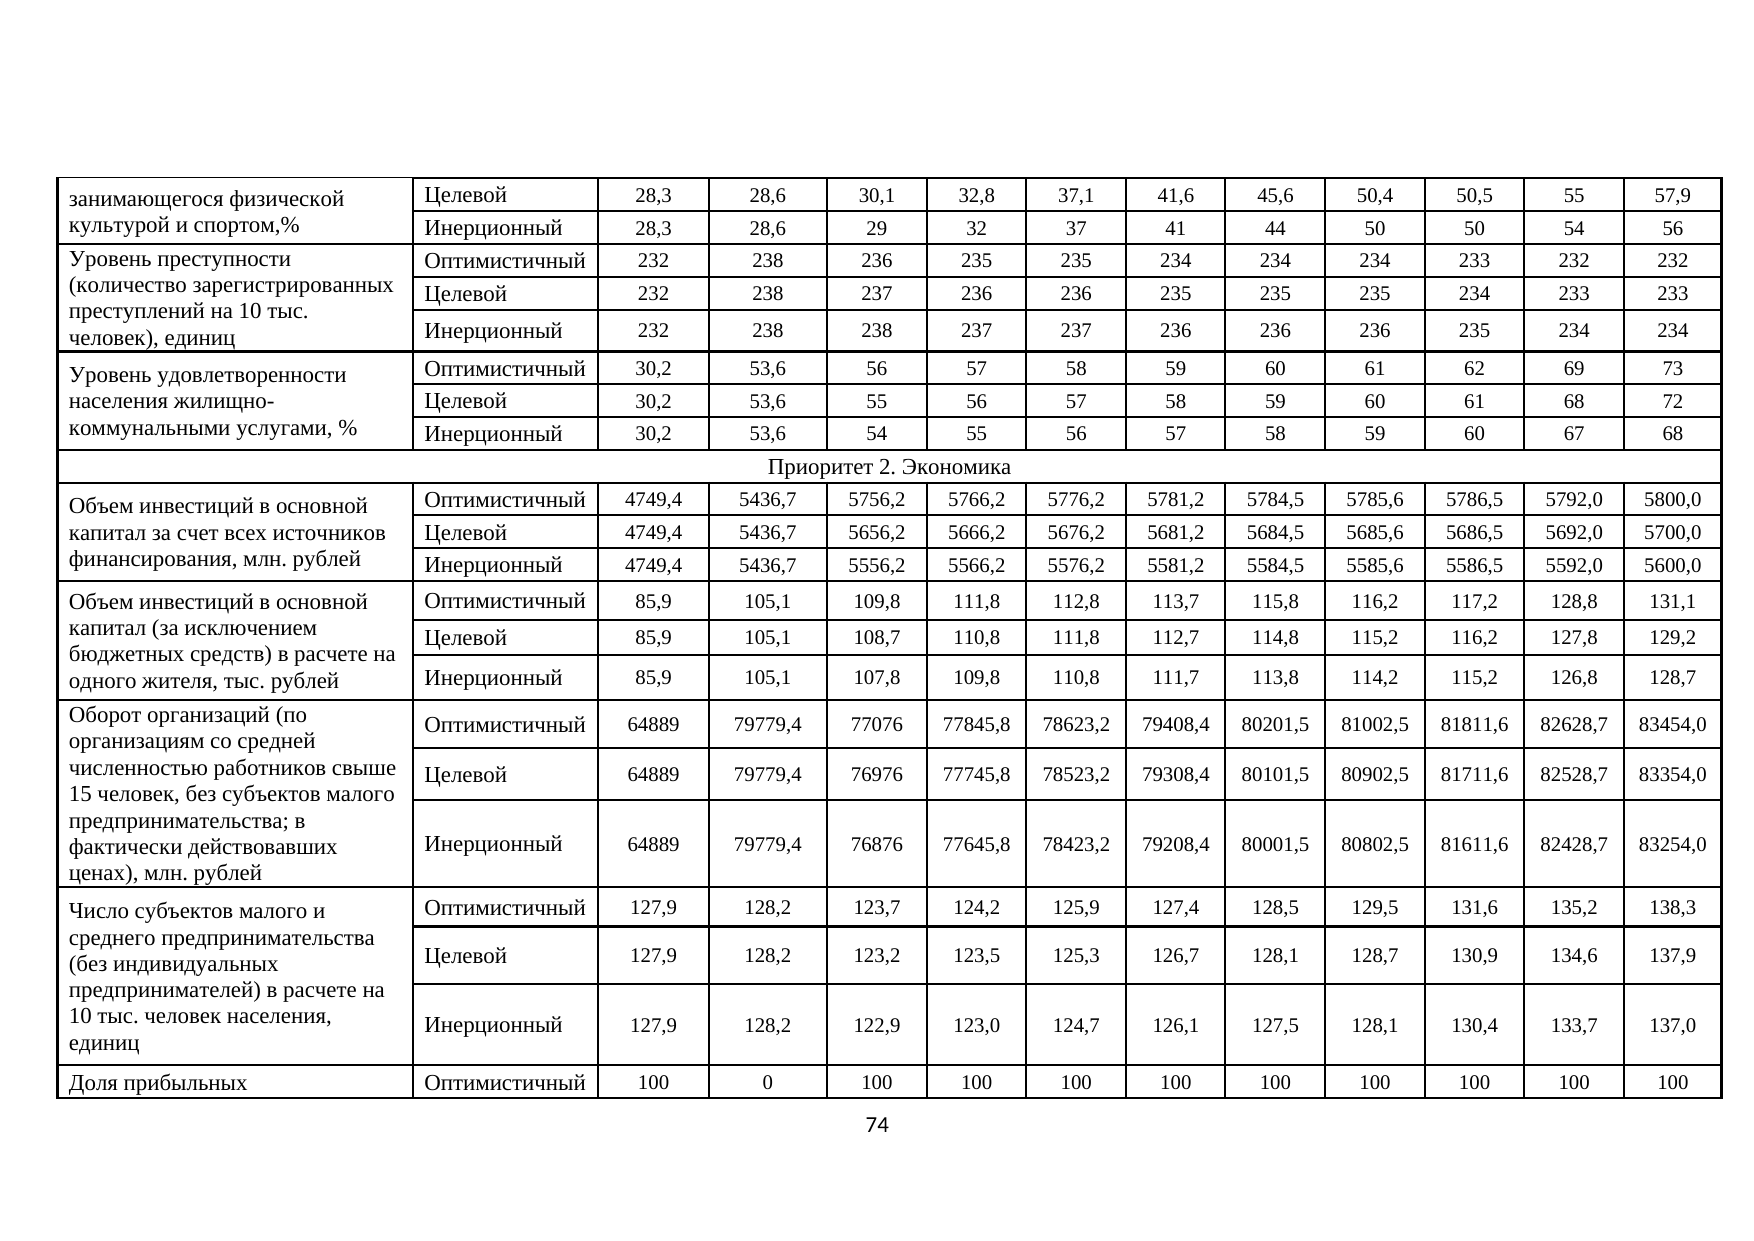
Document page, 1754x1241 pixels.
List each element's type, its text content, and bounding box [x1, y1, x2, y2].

table_cell 116,2 [1326, 582, 1424, 619]
table_cell 128,1 [1226, 928, 1324, 983]
table_cell Инерционный [414, 212, 597, 243]
table_cell 37,1 [1027, 179, 1125, 210]
table_cell Объем инвестиций в основной капитал за счет всех источников финансирования, млн. рублей [59, 484, 412, 580]
table_cell Инерционный [414, 311, 597, 350]
table_cell Инерционный [414, 549, 597, 580]
table_cell 115,2 [1426, 656, 1523, 699]
table_cell 83254,0 [1625, 801, 1720, 886]
table_cell 5685,6 [1326, 516, 1424, 547]
table_cell 237 [828, 278, 926, 308]
table_cell 123,5 [928, 928, 1025, 983]
table_cell 85,9 [599, 621, 708, 653]
table_cell Уровень преступности (количество зарегистрированных преступлений на 10 тыс. человек), единиц [59, 245, 412, 350]
table_cell 82428,7 [1525, 801, 1623, 886]
table_cell 82528,7 [1525, 749, 1623, 799]
table_cell Инерционный [414, 801, 597, 886]
table_cell 55 [828, 385, 926, 416]
table_cell 69 [1525, 353, 1623, 383]
table_cell 30,1 [828, 179, 926, 210]
table_cell 5800,0 [1625, 484, 1720, 514]
table_cell 50 [1426, 212, 1523, 243]
table_cell 100 [1226, 1066, 1324, 1097]
table_cell 50 [1326, 212, 1424, 243]
table_cell 127,9 [599, 928, 708, 983]
table_cell 232 [1525, 245, 1623, 276]
table_cell 79308,4 [1127, 749, 1224, 799]
table_cell 126,8 [1525, 656, 1623, 699]
table_cell 235 [1027, 245, 1125, 276]
table_cell 81002,5 [1326, 701, 1424, 747]
table_cell 4749,4 [599, 484, 708, 514]
table_cell 238 [828, 311, 926, 350]
table_cell 45,6 [1226, 179, 1324, 210]
table_cell 56 [1027, 418, 1125, 449]
table_cell 78523,2 [1027, 749, 1125, 799]
table_cell 62 [1426, 353, 1523, 383]
table_cell 232 [599, 311, 708, 350]
table_cell 83354,0 [1625, 749, 1720, 799]
table_cell 233 [1525, 278, 1623, 308]
table_cell Инерционный [414, 418, 597, 449]
table_cell 100 [928, 1066, 1025, 1097]
table_cell 54 [1525, 212, 1623, 243]
table_cell 81711,6 [1426, 749, 1523, 799]
table_cell 53,6 [710, 418, 826, 449]
table_cell 114,8 [1226, 621, 1324, 653]
table_cell 5436,7 [710, 484, 826, 514]
table_cell 109,8 [928, 656, 1025, 699]
table_cell Оптимистичный [414, 353, 597, 383]
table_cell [59, 1066, 412, 1097]
table_cell 5686,5 [1426, 516, 1523, 547]
table_cell 127,5 [1226, 985, 1324, 1064]
table_cell 235 [1326, 278, 1424, 308]
table_cell Целевой [414, 278, 597, 308]
table_cell 127,9 [599, 985, 708, 1064]
table_cell 100 [1027, 1066, 1125, 1097]
table_cell 5666,2 [928, 516, 1025, 547]
table_cell 59 [1326, 418, 1424, 449]
table_cell 236 [928, 278, 1025, 308]
table_cell 5692,0 [1525, 516, 1623, 547]
table_cell 60 [1326, 385, 1424, 416]
table_cell 81611,6 [1426, 801, 1523, 886]
table_cell 30,2 [599, 385, 708, 416]
table_cell 57 [1027, 385, 1125, 416]
table_cell 53,6 [710, 385, 826, 416]
table_cell 108,7 [828, 621, 926, 653]
table_cell 232 [599, 245, 708, 276]
table_cell Оптимистичный [414, 1066, 597, 1097]
table_cell 100 [1525, 1066, 1623, 1097]
table_cell 234 [1127, 245, 1224, 276]
table_cell 80001,5 [1226, 801, 1324, 886]
table_cell 85,9 [599, 582, 708, 619]
table_cell 105,1 [710, 582, 826, 619]
table_cell 78423,2 [1027, 801, 1125, 886]
table_cell 32 [928, 212, 1025, 243]
table_cell 77645,8 [928, 801, 1025, 886]
table_cell 77076 [828, 701, 926, 747]
table_cell 56 [928, 385, 1025, 416]
table_cell 105,1 [710, 621, 826, 653]
table_cell 105,1 [710, 656, 826, 699]
table_cell 56 [828, 353, 926, 383]
table_cell 80101,5 [1226, 749, 1324, 799]
table_cell Объем инвестиций в основной капитал (за исключением бюджетных средств) в расчете на одного жителя, тыс. рублей [59, 582, 412, 699]
table_cell 5792,0 [1525, 484, 1623, 514]
table_cell 41,6 [1127, 179, 1224, 210]
table_cell 82628,7 [1525, 701, 1623, 747]
table_cell 0 [710, 1066, 826, 1097]
table_cell 110,8 [1027, 656, 1125, 699]
table_cell 79408,4 [1127, 701, 1224, 747]
table_cell 54 [828, 418, 926, 449]
table_cell 115,8 [1226, 582, 1324, 619]
table_cell 113,8 [1226, 656, 1324, 699]
table_cell 128,7 [1625, 656, 1720, 699]
table_cell 28,6 [710, 179, 826, 210]
table_cell 55 [928, 418, 1025, 449]
table_cell Оптимистичный [414, 484, 597, 514]
table_cell 238 [710, 311, 826, 350]
table_cell 100 [599, 1066, 708, 1097]
table_cell Оптимистичный [414, 582, 597, 619]
table_cell 80201,5 [1226, 701, 1324, 747]
table_cell 128,2 [710, 985, 826, 1064]
table_cell 58 [1027, 353, 1125, 383]
table_cell 235 [928, 245, 1025, 276]
table_cell 234 [1426, 278, 1523, 308]
table_cell 68 [1525, 385, 1623, 416]
table_cell 238 [710, 278, 826, 308]
table_cell 76876 [828, 801, 926, 886]
table_cell 53,6 [710, 353, 826, 383]
table_cell 72 [1625, 385, 1720, 416]
table_cell 113,7 [1127, 582, 1224, 619]
table_cell Целевой [414, 749, 597, 799]
table_cell 109,8 [828, 582, 926, 619]
table_cell 83454,0 [1625, 701, 1720, 747]
table_cell 134,6 [1525, 928, 1623, 983]
table_cell 5556,2 [828, 549, 926, 580]
table_cell 111,8 [1027, 621, 1125, 653]
table_cell 125,9 [1027, 888, 1125, 925]
table_cell 123,2 [828, 928, 926, 983]
table_cell 5585,6 [1326, 549, 1424, 580]
table_cell 111,7 [1127, 656, 1224, 699]
table_cell 234 [1326, 245, 1424, 276]
table_cell 114,2 [1326, 656, 1424, 699]
table_cell 112,8 [1027, 582, 1125, 619]
table_cell Инерционный [414, 985, 597, 1064]
table_cell 100 [1625, 1066, 1720, 1097]
table_cell 112,7 [1127, 621, 1224, 653]
table_cell 57 [928, 353, 1025, 383]
table_cell 30,2 [599, 418, 708, 449]
table_cell 125,3 [1027, 928, 1125, 983]
table_cell 5600,0 [1625, 549, 1720, 580]
table_cell 79779,4 [710, 801, 826, 886]
table_cell Целевой [414, 928, 597, 983]
table_cell 111,8 [928, 582, 1025, 619]
table_cell 135,2 [1525, 888, 1623, 925]
table_cell 28,6 [710, 212, 826, 243]
table_cell 130,4 [1426, 985, 1523, 1064]
table_cell 64889 [599, 749, 708, 799]
table_cell Целевой [414, 385, 597, 416]
table_cell 130,9 [1426, 928, 1523, 983]
table_cell 133,7 [1525, 985, 1623, 1064]
table_cell 5576,2 [1027, 549, 1125, 580]
table_cell 41 [1127, 212, 1224, 243]
table_cell 5676,2 [1027, 516, 1125, 547]
table_cell 235 [1226, 278, 1324, 308]
table_cell 127,9 [599, 888, 708, 925]
table_cell 5781,2 [1127, 484, 1224, 514]
table_cell 131,6 [1426, 888, 1523, 925]
table_cell 5586,5 [1426, 549, 1523, 580]
table_cell 100 [1426, 1066, 1523, 1097]
table_cell 100 [1127, 1066, 1224, 1097]
table_cell 126,7 [1127, 928, 1224, 983]
table_cell 236 [828, 245, 926, 276]
table_cell 116,2 [1426, 621, 1523, 653]
table_cell 110,8 [928, 621, 1025, 653]
table_cell 32,8 [928, 179, 1025, 210]
table_cell 233 [1625, 278, 1720, 308]
table_cell 77745,8 [928, 749, 1025, 799]
table_cell 124,2 [928, 888, 1025, 925]
table_cell Число субъектов малого и среднего предпринимательства (без индивидуальных предпринимателей) в расчете на 10 тыс. человек населения, единиц [59, 888, 412, 1064]
table_cell Оптимистичный [414, 888, 597, 925]
table_cell 5700,0 [1625, 516, 1720, 547]
table_cell Целевой [414, 516, 597, 547]
table_cell 127,4 [1127, 888, 1224, 925]
table_cell 237 [1027, 311, 1125, 350]
table_cell 137,9 [1625, 928, 1720, 983]
table_cell 78623,2 [1027, 701, 1125, 747]
table_cell 107,8 [828, 656, 926, 699]
table_cell 28,3 [599, 179, 708, 210]
table_cell 235 [1127, 278, 1224, 308]
table_cell 28,3 [599, 212, 708, 243]
table_cell Приоритет 2. Экономика [59, 451, 1720, 482]
table_cell 123,0 [928, 985, 1025, 1064]
table_cell 79208,4 [1127, 801, 1224, 886]
table_cell 44 [1226, 212, 1324, 243]
table_cell 57 [1127, 418, 1224, 449]
table_cell 56 [1625, 212, 1720, 243]
table_cell 117,2 [1426, 582, 1523, 619]
table_cell 37 [1027, 212, 1125, 243]
table_cell 4749,4 [599, 516, 708, 547]
table_cell 236 [1226, 311, 1324, 350]
table_cell Целевой [414, 621, 597, 653]
table_cell 61 [1326, 353, 1424, 383]
table_cell 58 [1127, 385, 1224, 416]
table_cell 100 [1326, 1066, 1424, 1097]
table_cell 5776,2 [1027, 484, 1125, 514]
table_cell Целевой [414, 179, 597, 210]
table_cell 100 [828, 1066, 926, 1097]
table_cell 80802,5 [1326, 801, 1424, 886]
table_cell Оптимистичный [414, 245, 597, 276]
table_cell 232 [599, 278, 708, 308]
table_cell 61 [1426, 385, 1523, 416]
table_cell 73 [1625, 353, 1720, 383]
table_cell 123,7 [828, 888, 926, 925]
table_cell 122,9 [828, 985, 926, 1064]
table_cell 238 [710, 245, 826, 276]
table_cell 79779,4 [710, 701, 826, 747]
table_cell 57,9 [1625, 179, 1720, 210]
table_cell 80902,5 [1326, 749, 1424, 799]
table_cell 67 [1525, 418, 1623, 449]
table_cell 128,8 [1525, 582, 1623, 619]
table_cell 81811,6 [1426, 701, 1523, 747]
table_cell 4749,4 [599, 549, 708, 580]
table_cell 85,9 [599, 656, 708, 699]
table_cell 128,7 [1326, 928, 1424, 983]
table_cell 237 [928, 311, 1025, 350]
table_cell Инерционный [414, 656, 597, 699]
table_cell 60 [1426, 418, 1523, 449]
table_cell 236 [1326, 311, 1424, 350]
table_cell 126,1 [1127, 985, 1224, 1064]
table_cell 233 [1426, 245, 1523, 276]
table_cell 236 [1027, 278, 1125, 308]
table_cell 234 [1226, 245, 1324, 276]
table_cell 236 [1127, 311, 1224, 350]
table_cell 5566,2 [928, 549, 1025, 580]
table_cell Уровень удовлетворенности населения жилищно-коммунальными услугами, % [59, 353, 412, 449]
table_cell 131,1 [1625, 582, 1720, 619]
table_cell 129,2 [1625, 621, 1720, 653]
table_cell 59 [1226, 385, 1324, 416]
table_cell 5592,0 [1525, 549, 1623, 580]
table_cell 60 [1226, 353, 1324, 383]
table_cell 64889 [599, 801, 708, 886]
table_cell 58 [1226, 418, 1324, 449]
table_cell 128,2 [710, 888, 826, 925]
table_cell 235 [1426, 311, 1523, 350]
table_cell Оптимистичный [414, 701, 597, 747]
table_cell 5581,2 [1127, 549, 1224, 580]
table_cell 5756,2 [828, 484, 926, 514]
table_cell 127,8 [1525, 621, 1623, 653]
table_cell 5684,5 [1226, 516, 1324, 547]
table_cell 64889 [599, 701, 708, 747]
table_cell 50,4 [1326, 179, 1424, 210]
table_cell 128,5 [1226, 888, 1324, 925]
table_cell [59, 178, 412, 243]
table_cell 129,5 [1326, 888, 1424, 925]
table_cell 5584,5 [1226, 549, 1324, 580]
table_cell 68 [1625, 418, 1720, 449]
table_cell 5436,7 [710, 549, 826, 580]
table_cell 137,0 [1625, 985, 1720, 1064]
table_cell 79779,4 [710, 749, 826, 799]
table_cell 5784,5 [1226, 484, 1324, 514]
table_cell 59 [1127, 353, 1224, 383]
table_cell 5786,5 [1426, 484, 1523, 514]
table_cell 5681,2 [1127, 516, 1224, 547]
table_cell Оборот организаций (по организациям со средней численностью работников свыше 15 человек, без субъектов малого предпринимательства; в фактически действовавших ценах), млн. рублей [59, 701, 412, 886]
table_cell 234 [1625, 311, 1720, 350]
table_cell 5766,2 [928, 484, 1025, 514]
table_cell 5436,7 [710, 516, 826, 547]
table_cell 232 [1625, 245, 1720, 276]
table_cell 5656,2 [828, 516, 926, 547]
table_cell 138,3 [1625, 888, 1720, 925]
table_cell 115,2 [1326, 621, 1424, 653]
table_cell 77845,8 [928, 701, 1025, 747]
table_cell 29 [828, 212, 926, 243]
table_cell 124,7 [1027, 985, 1125, 1064]
table_cell 30,2 [599, 353, 708, 383]
table_cell 128,2 [710, 928, 826, 983]
table_cell 5785,6 [1326, 484, 1424, 514]
table_cell 128,1 [1326, 985, 1424, 1064]
table_cell 55 [1525, 179, 1623, 210]
table_cell 76976 [828, 749, 926, 799]
table_cell 234 [1525, 311, 1623, 350]
table_cell 50,5 [1426, 179, 1523, 210]
